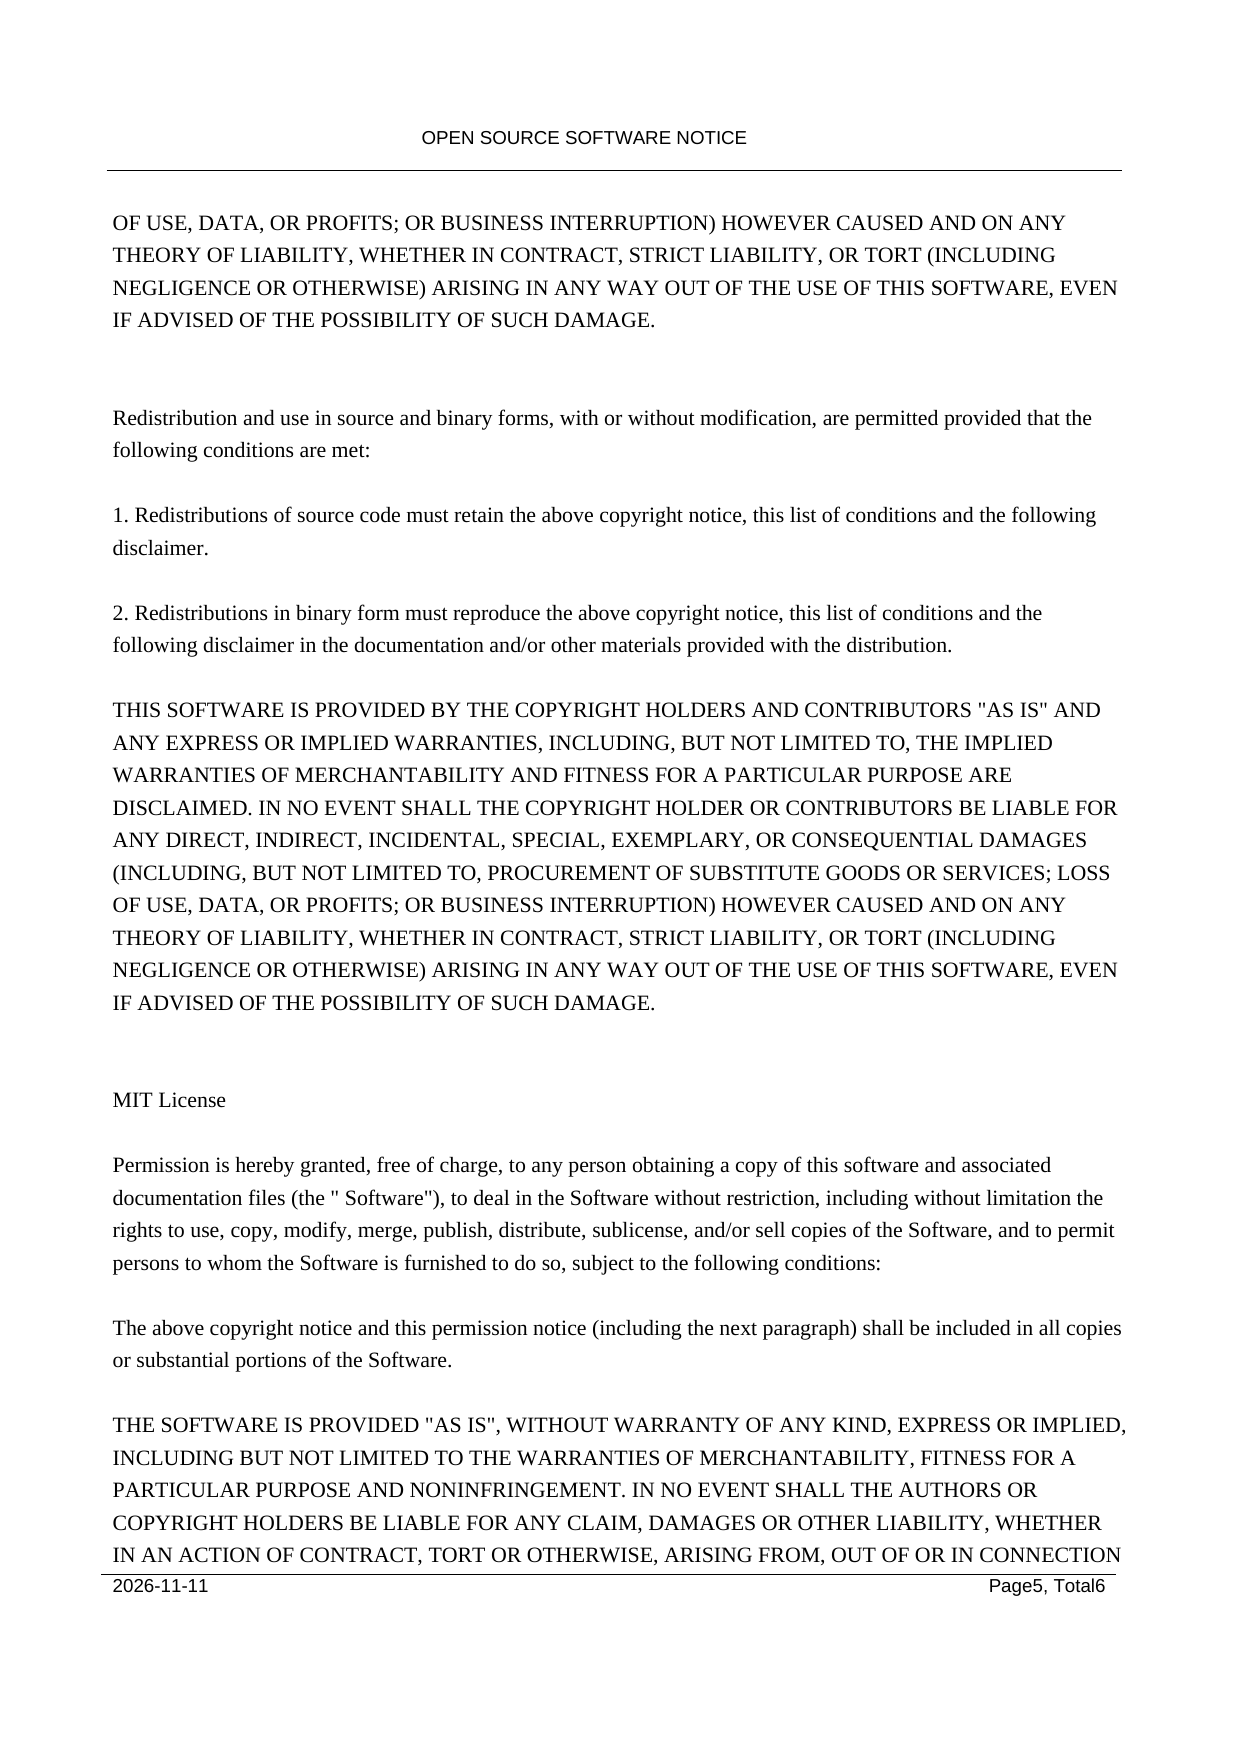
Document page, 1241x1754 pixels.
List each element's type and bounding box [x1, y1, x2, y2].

text [112, 206, 1128, 1571]
